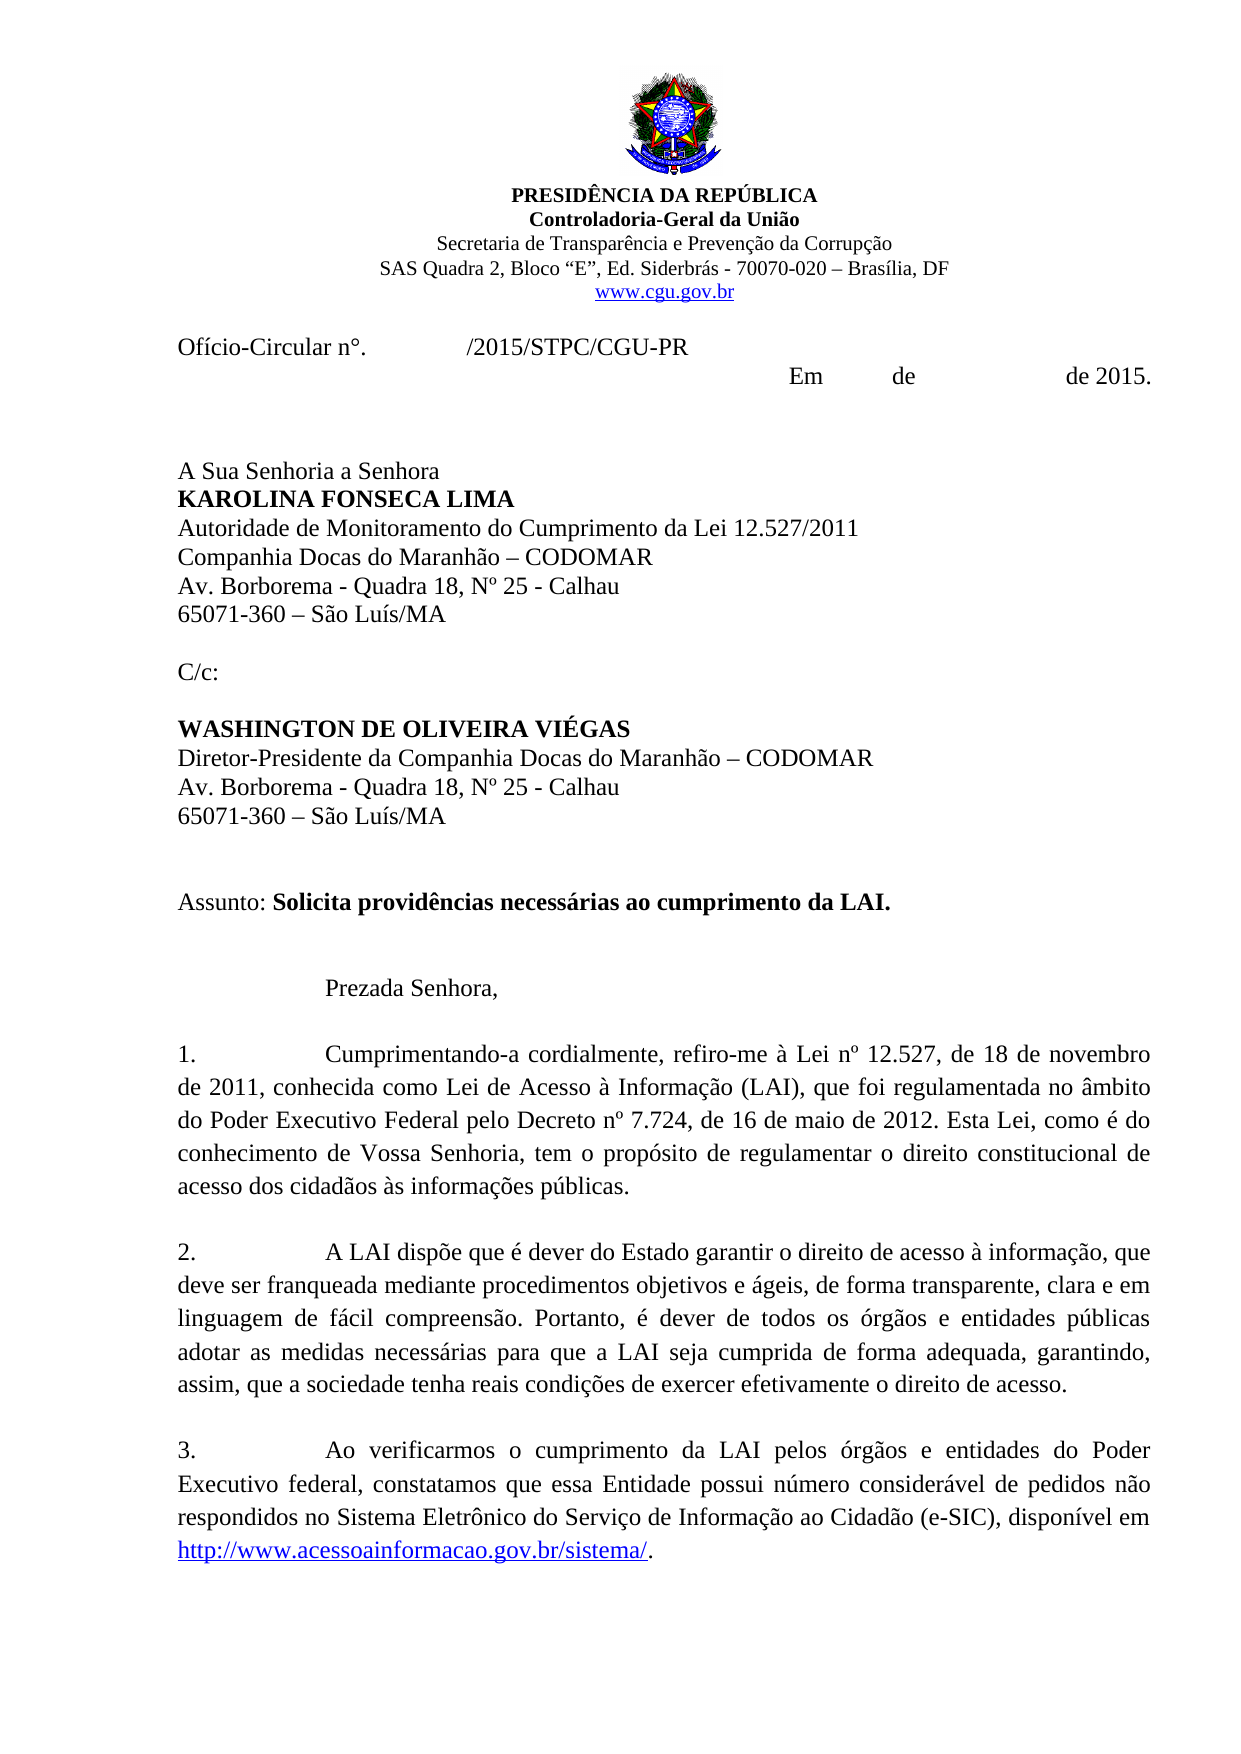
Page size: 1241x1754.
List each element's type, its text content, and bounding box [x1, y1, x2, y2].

text 2. A LAI dispõe que é dever do Estado garantir o direito de acesso à informação, que deve ser franqueada mediante procedimentos objetivos e ágeis, de forma transparente, clara e em linguagem de fácil compreensão. Portanto, é dever de todos os órgãos e entidades públicas adotar as medidas necessárias para que a LAI seja cumprida de forma adequada, garantindo, assim, que a sociedade tenha reais condições de exercer efetivamente o direito de acesso. [177, 1237, 1152, 1398]
picture [618, 65, 723, 176]
text 1. Cumprimentando-a cordialmente, refiro-me à Lei nº 12.527, de 18 de novembro de 2011, conhecida como Lei de Acesso à Informação (LAI), que foi regulamentada no âmbito do Poder Executivo Federal pelo Decreto nº 7.724, de 16 de maio de 2012. Esta Lei, como é do conhecimento de Vossa Senhoria, tem o propósito de regulamentar o direito constitucional de acesso dos cidadãos às informações públicas. [177, 1039, 1152, 1200]
text Diretor-Presidente da Companhia Docas do Maranhão – CODOMAR [177, 743, 1152, 772]
text Assunto: Solicita providências necessárias ao cumprimento da LAI. [177, 887, 1152, 916]
text 65071-360 – São Luís/MA [177, 801, 1152, 829]
text Companhia Docas do Maranhão – CODOMAR [177, 542, 1152, 571]
text Av. Borborema - Quadra 18, Nº 25 - Calhau [177, 772, 1152, 801]
text KAROLINA FONSECA LIMA [177, 484, 1152, 513]
text 3. Ao verificarmos o cumprimento da LAI pelos órgãos e entidades do Poder Executivo federal, constatamos que essa Entidade possui número considerável de pedidos não respondidos no Sistema Eletrônico do Serviço de Informação ao Cidadão (e-SIC), disponível em http://www.acessoainformacao.gov.br/sistema/. [177, 1436, 1152, 1563]
list A Sua Senhoria a Senhora [177, 456, 1152, 484]
text Autoridade de Monitoramento do Cumprimento da Lei 12.527/2011 [177, 513, 1152, 542]
text C/c: [177, 657, 1152, 686]
text Av. Borborema - Quadra 18, Nº 25 - Calhau [177, 571, 1152, 599]
text WASHINGTON DE OLIVEIRA VIÉGAS [177, 714, 1152, 743]
text Em de de 2015. [177, 361, 1152, 390]
text Prezada Senhora, [236, 973, 1152, 1002]
text 65071-360 – São Luís/MA [177, 599, 1152, 628]
list Ofício-Circular n°. /2015/STPC/CGU-PR [177, 332, 1152, 361]
